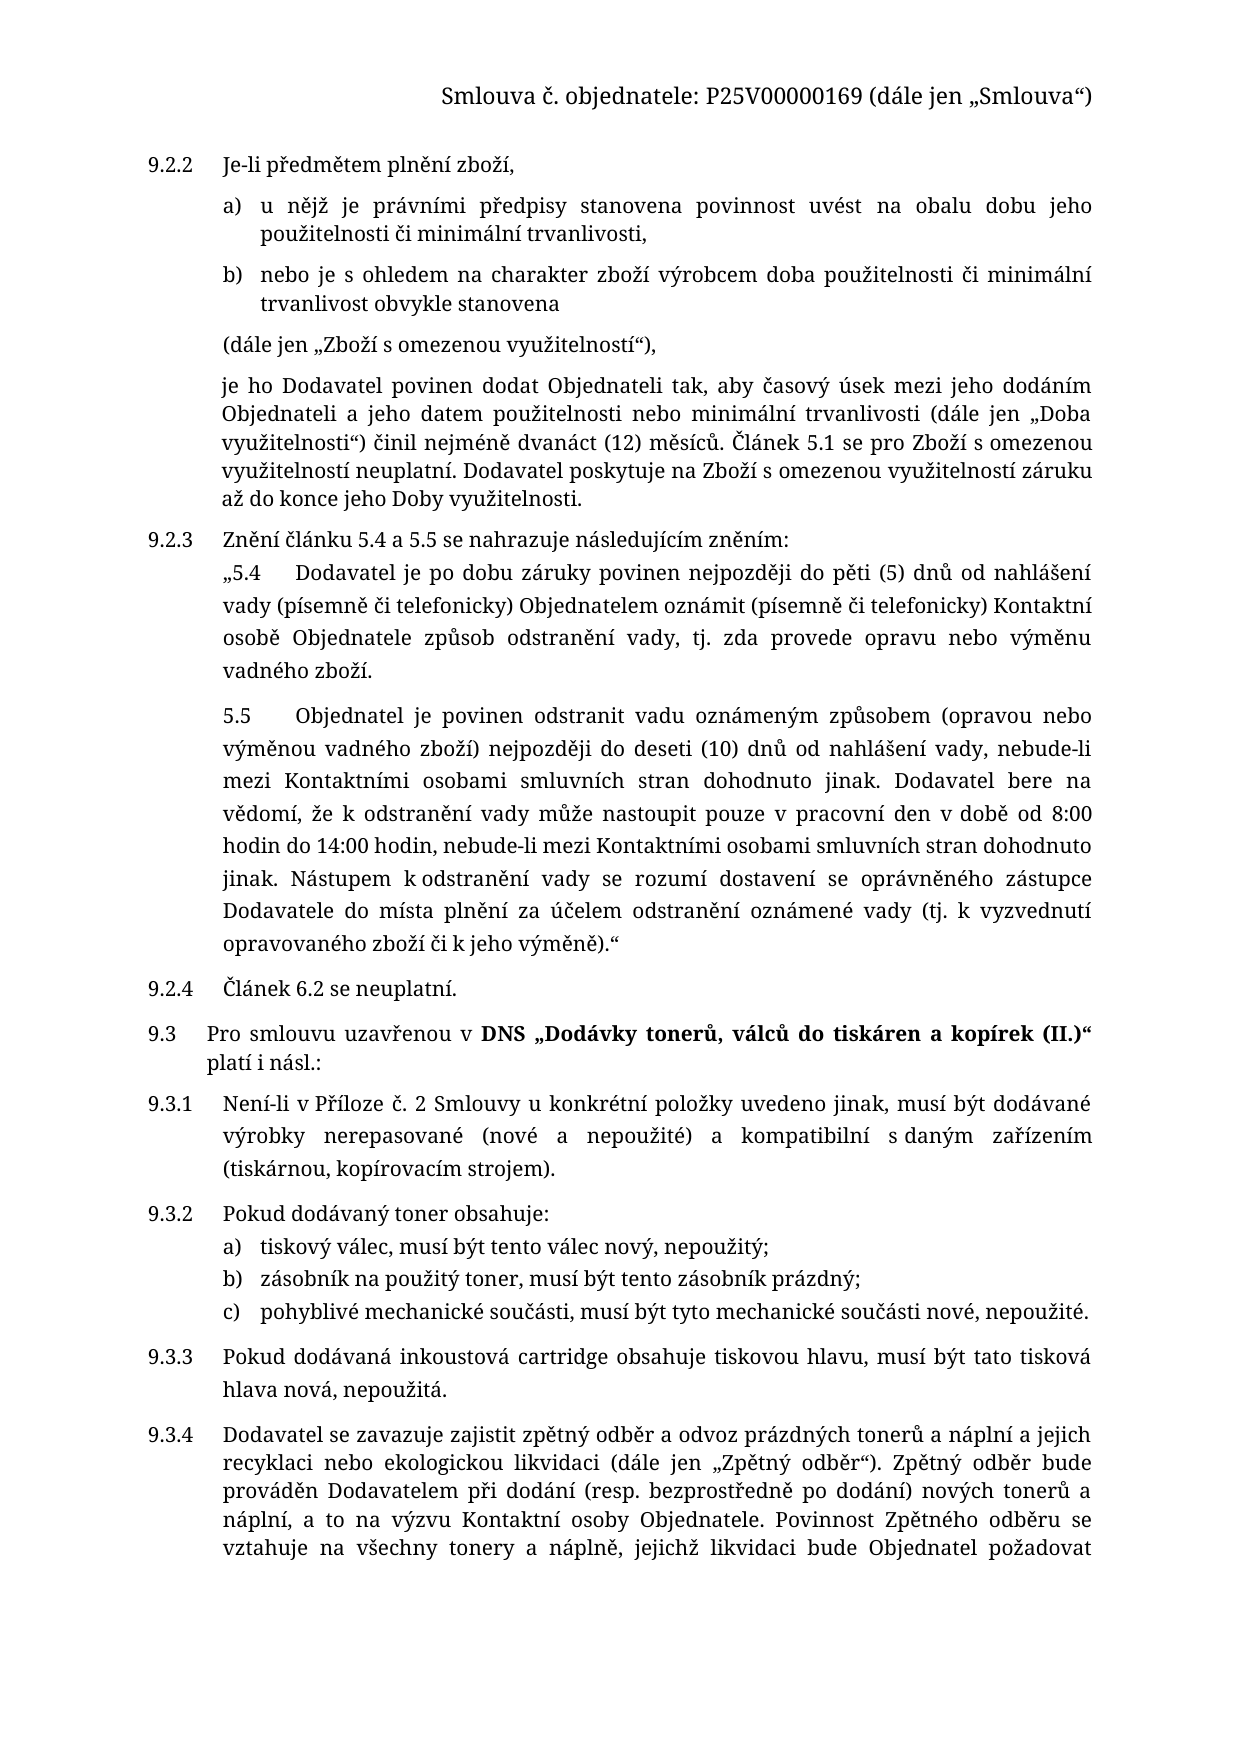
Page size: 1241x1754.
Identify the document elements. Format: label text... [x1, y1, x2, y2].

text je ho Dodavatel povinen dodat Objednateli tak, aby časový úsek mezi jeho dodáním Objednateli a jeho datem použitelnosti nebo minimální trvanlivosti (dále jen „Doba využitelnosti“) činil nejméně dvanáct (12) měsíců. Článek 5.1 se pro Zboží s omezenou využitelností neuplatní. Dodavatel poskytuje na Zboží s omezenou využitelností záruku až do konce jeho Doby využitelnosti. [221, 371, 1093, 513]
text (dále jen „Zboží s omezenou využitelností“), [223, 330, 1093, 358]
list Pro smlouvu uzavřenou v DNS „Dodávky tonerů, válců do tiskáren a kopírek (II.)“ platí i násl.: [148, 1019, 1093, 1076]
list tiskový válec, musí být tento válec nový, nepoužitý; [223, 1232, 1093, 1260]
list u nějž je právními předpisy stanovena povinnost uvést na obalu dobu jeho použitelnosti či minimální trvanlivosti, [223, 191, 1093, 248]
list Pokud dodávaný toner obsahuje: [148, 1199, 1093, 1228]
list „5.4 Dodavatel je po dobu záruky povinen nejpozději do pěti (5) dnů od nahlášení vady (písemně či telefonicky) Objednatelem oznámit (písemně či telefonicky) Kontaktní osobě Objednatele způsob odstranění vady, tj. zda provede opravu nebo výměnu vadného zboží. [223, 558, 1093, 684]
list Článek 6.2 se neuplatní. [148, 974, 1093, 1003]
list nebo je s ohledem na charakter zboží výrobcem doba použitelnosti či minimální trvanlivost obvykle stanovena [223, 261, 1093, 317]
list Znění článku 5.4 a 5.5 se nahrazuje následujícím zněním: [148, 526, 1093, 554]
list zásobník na použitý toner, musí být tento zásobník prázdný; [223, 1264, 1093, 1293]
list Je-li předmětem plnění zboží, [148, 150, 1093, 179]
list pohyblivé mechanické součásti, musí být tyto mechanické součásti nové, nepoužité. [223, 1297, 1093, 1325]
list Pokud dodávaná inkoustová cartridge obsahuje tiskovou hlavu, musí být tato tisková hlava nová, nepoužitá. [148, 1342, 1093, 1403]
list Není-li v Příloze č. 2 Smlouvy u konkrétní položky uvedeno jinak, musí být dodávané výrobky nerepasované (nové a nepoužité) a kompatibilní s daným zařízením (tiskárnou, kopírovacím strojem). [148, 1089, 1093, 1182]
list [148, 1420, 1093, 1562]
list 5.5 Objednatel je povinen odstranit vadu oznámeným způsobem (opravou nebo výměnou vadného zboží) nejpozději do deseti (10) dnů od nahlášení vady, nebude-li mezi Kontaktními osobami smluvních stran dohodnuto jinak. Dodavatel bere na vědomí, že k odstranění vady může nastoupit pouze v pracovní den v době od 8:00 hodin do 14:00 hodin, nebude-li mezi Kontaktními osobami smluvních stran dohodnuto jinak. Nástupem k odstranění vady se rozumí dostavení se oprávněného zástupce Dodavatele do místa plnění za účelem odstranění oznámené vady (tj. k vyzvednutí opravovaného zboží či k jeho výměně).“ [223, 701, 1093, 958]
